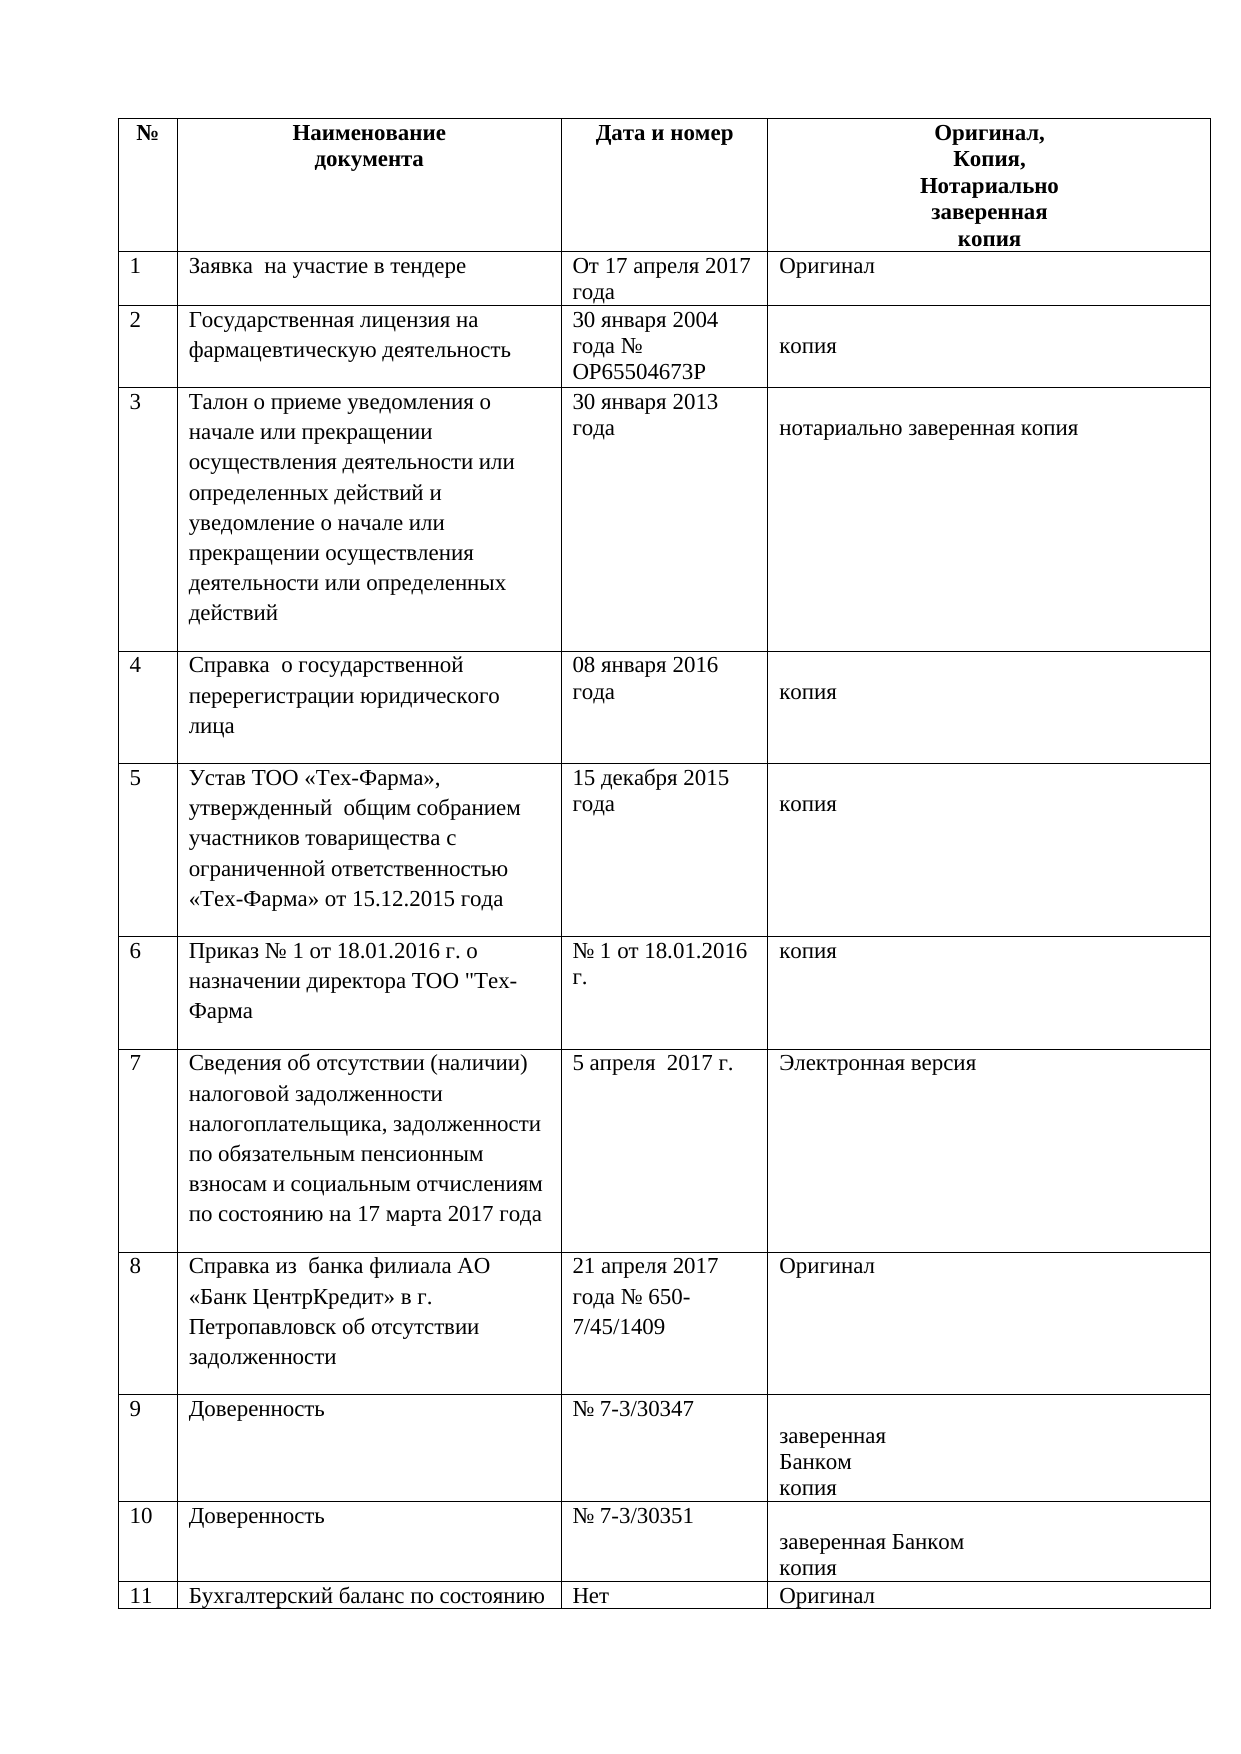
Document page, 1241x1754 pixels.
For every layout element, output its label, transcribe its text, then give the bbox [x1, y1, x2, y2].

table_cell 5 [119, 764, 177, 936]
table_cell копия [768, 764, 1210, 936]
table_cell 11 [119, 1582, 177, 1608]
table_cell 21 апреля 2017 года № 650-7/45/1409 [562, 1253, 767, 1394]
table_header Наименование документа [178, 119, 561, 251]
table_cell нотариально заверенная копия [768, 388, 1210, 651]
table_cell 7 [119, 1050, 177, 1252]
table_header № [119, 119, 177, 251]
table_cell Справка из банка филиала АО «Банк ЦентрКредит» в г. Петропавловск об отсутствии задолженности [178, 1253, 561, 1394]
table_cell Оригинал [768, 252, 1210, 305]
table_cell 6 [119, 937, 177, 1048]
table_header Оригинал, Копия, Нотариально заверенная копия [768, 119, 1210, 251]
table_cell копия [768, 937, 1210, 1048]
table_cell 1 [119, 252, 177, 305]
table_cell 2 [119, 306, 177, 387]
table_cell копия [768, 652, 1210, 763]
table_header Дата и номер [562, 119, 767, 251]
table_cell От 17 апреля 2017 года [562, 252, 767, 305]
table_cell 4 [119, 652, 177, 763]
table_cell 10 [119, 1502, 177, 1581]
table_cell Заявка на участие в тендере [178, 252, 561, 305]
table_cell 9 [119, 1395, 177, 1501]
table_cell 15 декабря 2015 года [562, 764, 767, 936]
table_cell Нет [562, 1582, 767, 1608]
table_cell Устав ТОО «Тех-Фарма», утвержденный общим собранием участников товарищества с ограниченной ответственностью «Тех-Фарма» от 15.12.2015 года [178, 764, 561, 936]
table_cell заверенная Банком копия [768, 1395, 1210, 1501]
table_cell Доверенность [178, 1395, 561, 1501]
table_cell № 7-3/30351 [562, 1502, 767, 1581]
table_cell копия [768, 306, 1210, 387]
table_cell Доверенность [178, 1502, 561, 1581]
table_cell Приказ № 1 от 18.01.2016 г. о назначении директора ТОО "Тех-Фарма [178, 937, 561, 1048]
table_cell Оригинал [768, 1253, 1210, 1394]
table_cell № 7-3/30347 [562, 1395, 767, 1501]
table_cell Электронная версия [768, 1050, 1210, 1252]
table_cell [178, 1582, 561, 1608]
table_cell 08 января 2016 года [562, 652, 767, 763]
table_cell 8 [119, 1253, 177, 1394]
table_cell 5 апреля 2017 г. [562, 1050, 767, 1252]
table_cell Государственная лицензия на фармацевтическую деятельность [178, 306, 561, 387]
table_cell 3 [119, 388, 177, 651]
table_cell Талон о приеме уведомления о начале или прекращении осуществления деятельности или определенных действий и уведомление о начале или прекращении осуществления деятельности или определенных действий [178, 388, 561, 651]
table_cell № 1 от 18.01.2016 г. [562, 937, 767, 1048]
table_cell 30 января 2013 года [562, 388, 767, 651]
table_cell 30 января 2004 года № ОР65504673Р [562, 306, 767, 387]
table_cell Оригинал [768, 1582, 1210, 1608]
table_cell Сведения об отсутствии (наличии) налоговой задолженности налогоплательщика, задолженности по обязательным пенсионным взносам и социальным отчислениям по состоянию на 17 марта 2017 года [178, 1050, 561, 1252]
table_cell Справка о государственной перерегистрации юридического лица [178, 652, 561, 763]
table_cell заверенная Банком копия [768, 1502, 1210, 1581]
